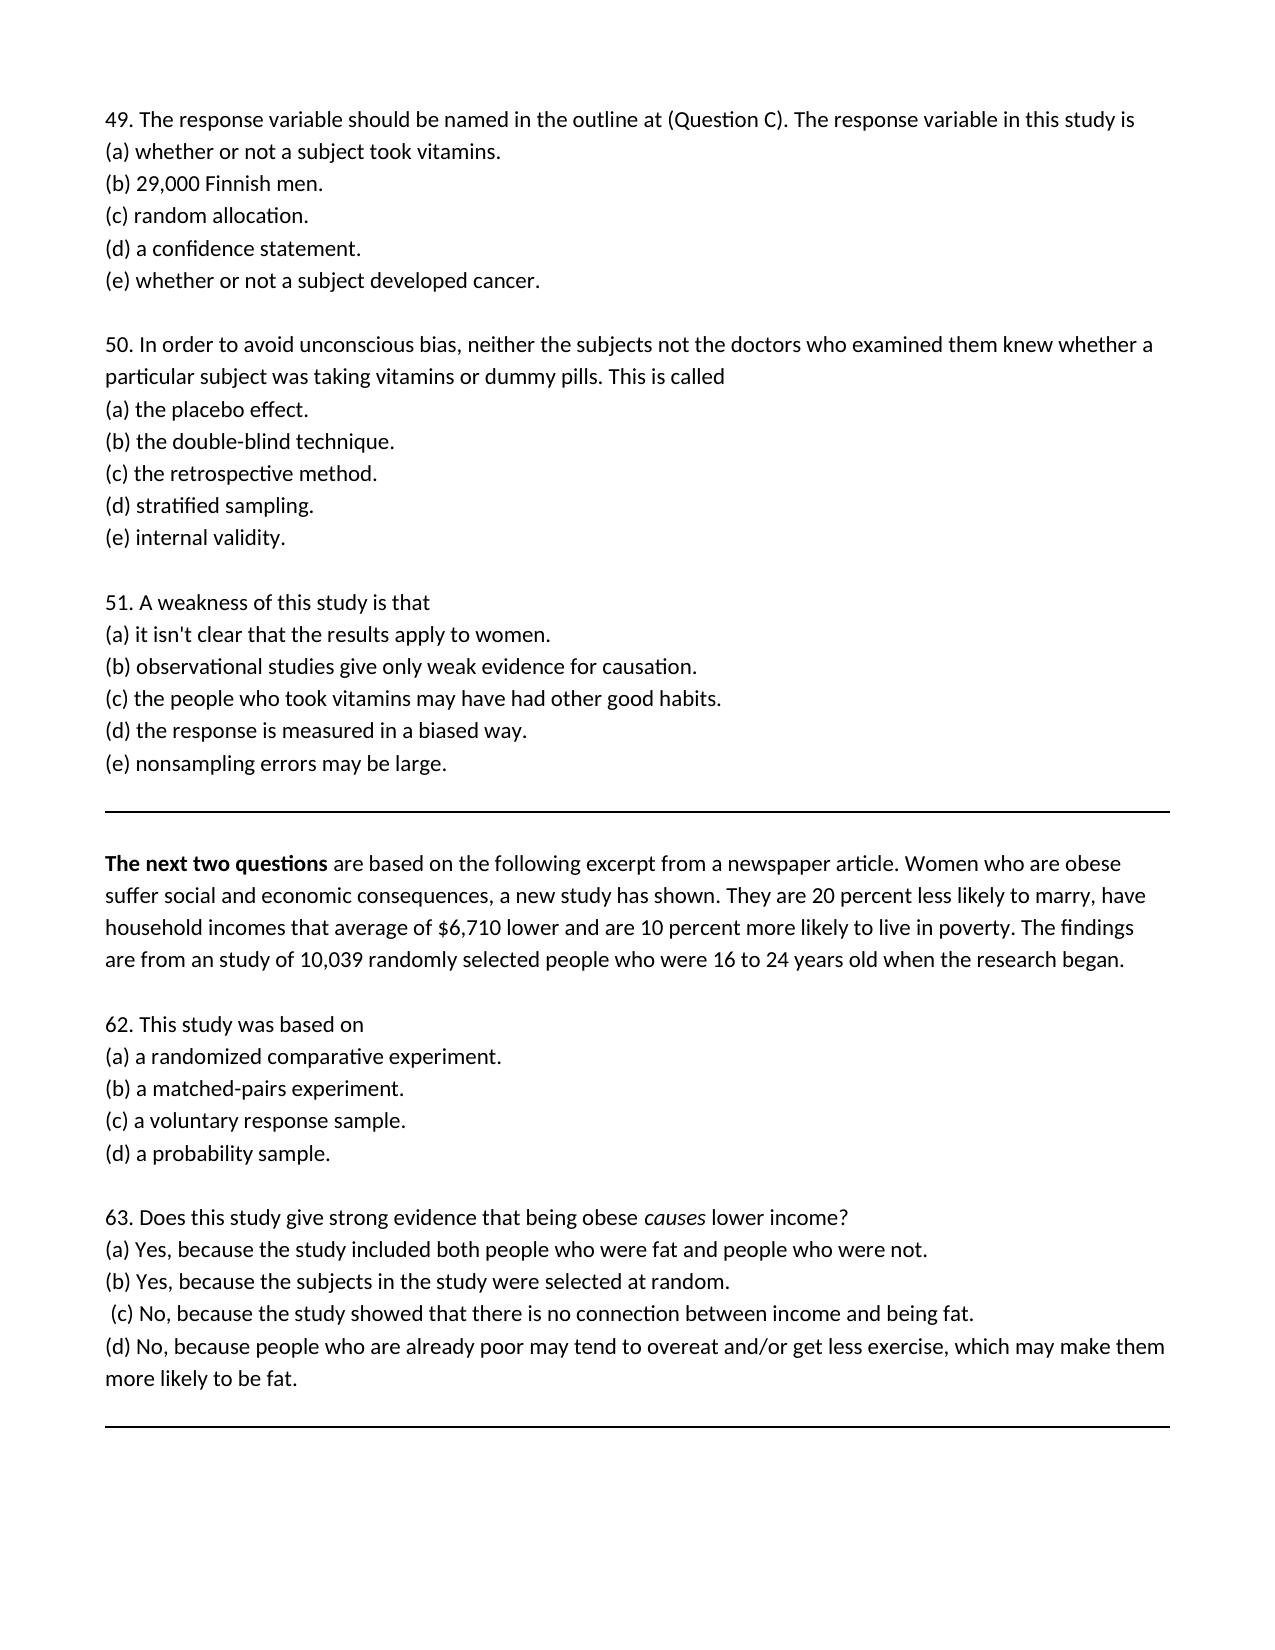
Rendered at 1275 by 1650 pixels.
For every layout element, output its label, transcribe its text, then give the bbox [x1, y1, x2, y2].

text (a) whether or not a subject took vitamins. [105, 137, 1170, 165]
text (b) Yes, because the subjects in the study were selected at random. [105, 1267, 1170, 1295]
text (d) No, because people who are already poor may tend to overeat and/or get less exercise, which may make them more likely to be fat. [105, 1332, 1170, 1392]
text (a) Yes, because the study included both people who were fat and people who were not. [105, 1235, 1170, 1263]
text (a) the placebo effect. [105, 395, 1170, 423]
text (c) the people who took vitamins may have had other good habits. [105, 684, 1170, 712]
text 51. A weakness of this study is that [105, 588, 1170, 616]
text (e) nonsampling errors may be large. [105, 749, 1170, 777]
text (c) No, because the study showed that there is no connection between income and being fat. [105, 1299, 1170, 1328]
text 49. The response variable should be named in the outline at (Question C). The response variable in this study is [105, 105, 1170, 133]
text (a) it isn't clear that the results apply to women. [105, 620, 1170, 648]
text (b) observational studies give only weak evidence for causation. [105, 652, 1170, 680]
text (c) the retrospective method. [105, 459, 1170, 487]
text (c) a voluntary response sample. [105, 1106, 1170, 1134]
text (a) a randomized comparative experiment. [105, 1042, 1170, 1070]
text 50. In order to avoid unconscious bias, neither the subjects not the doctors who examined them knew whether a particular subject was taking vitamins or dummy pills. This is called [105, 330, 1170, 391]
text (d) a probability sample. [105, 1139, 1170, 1167]
text (b) the double-blind technique. [105, 427, 1170, 455]
text (e) whether or not a subject developed cancer. [105, 266, 1170, 294]
text (b) 29,000 Finnish men. [105, 169, 1170, 197]
text 62. This study was based on [105, 1010, 1170, 1038]
text (e) internal validity. [105, 523, 1170, 551]
text (d) the response is measured in a biased way. [105, 717, 1170, 744]
text (d) stratified sampling. [105, 491, 1170, 519]
text The next two questions are based on the following excerpt from a newspaper article. Women who are obese suffer social and economic consequences, a new study has shown. They are 20 percent less likely to marry, have household incomes that average of $6,710 lower and are 10 percent more likely to live in poverty. The findings are from an study of 10,039 randomly selected people who were 16 to 24 years old when the research began. [105, 849, 1170, 973]
text 63. Does this study give strong evidence that being obese causes lower income? [105, 1203, 1170, 1231]
text (c) random allocation. [105, 202, 1170, 229]
text (d) a confidence statement. [105, 234, 1170, 262]
text (b) a matched-pairs experiment. [105, 1074, 1170, 1102]
